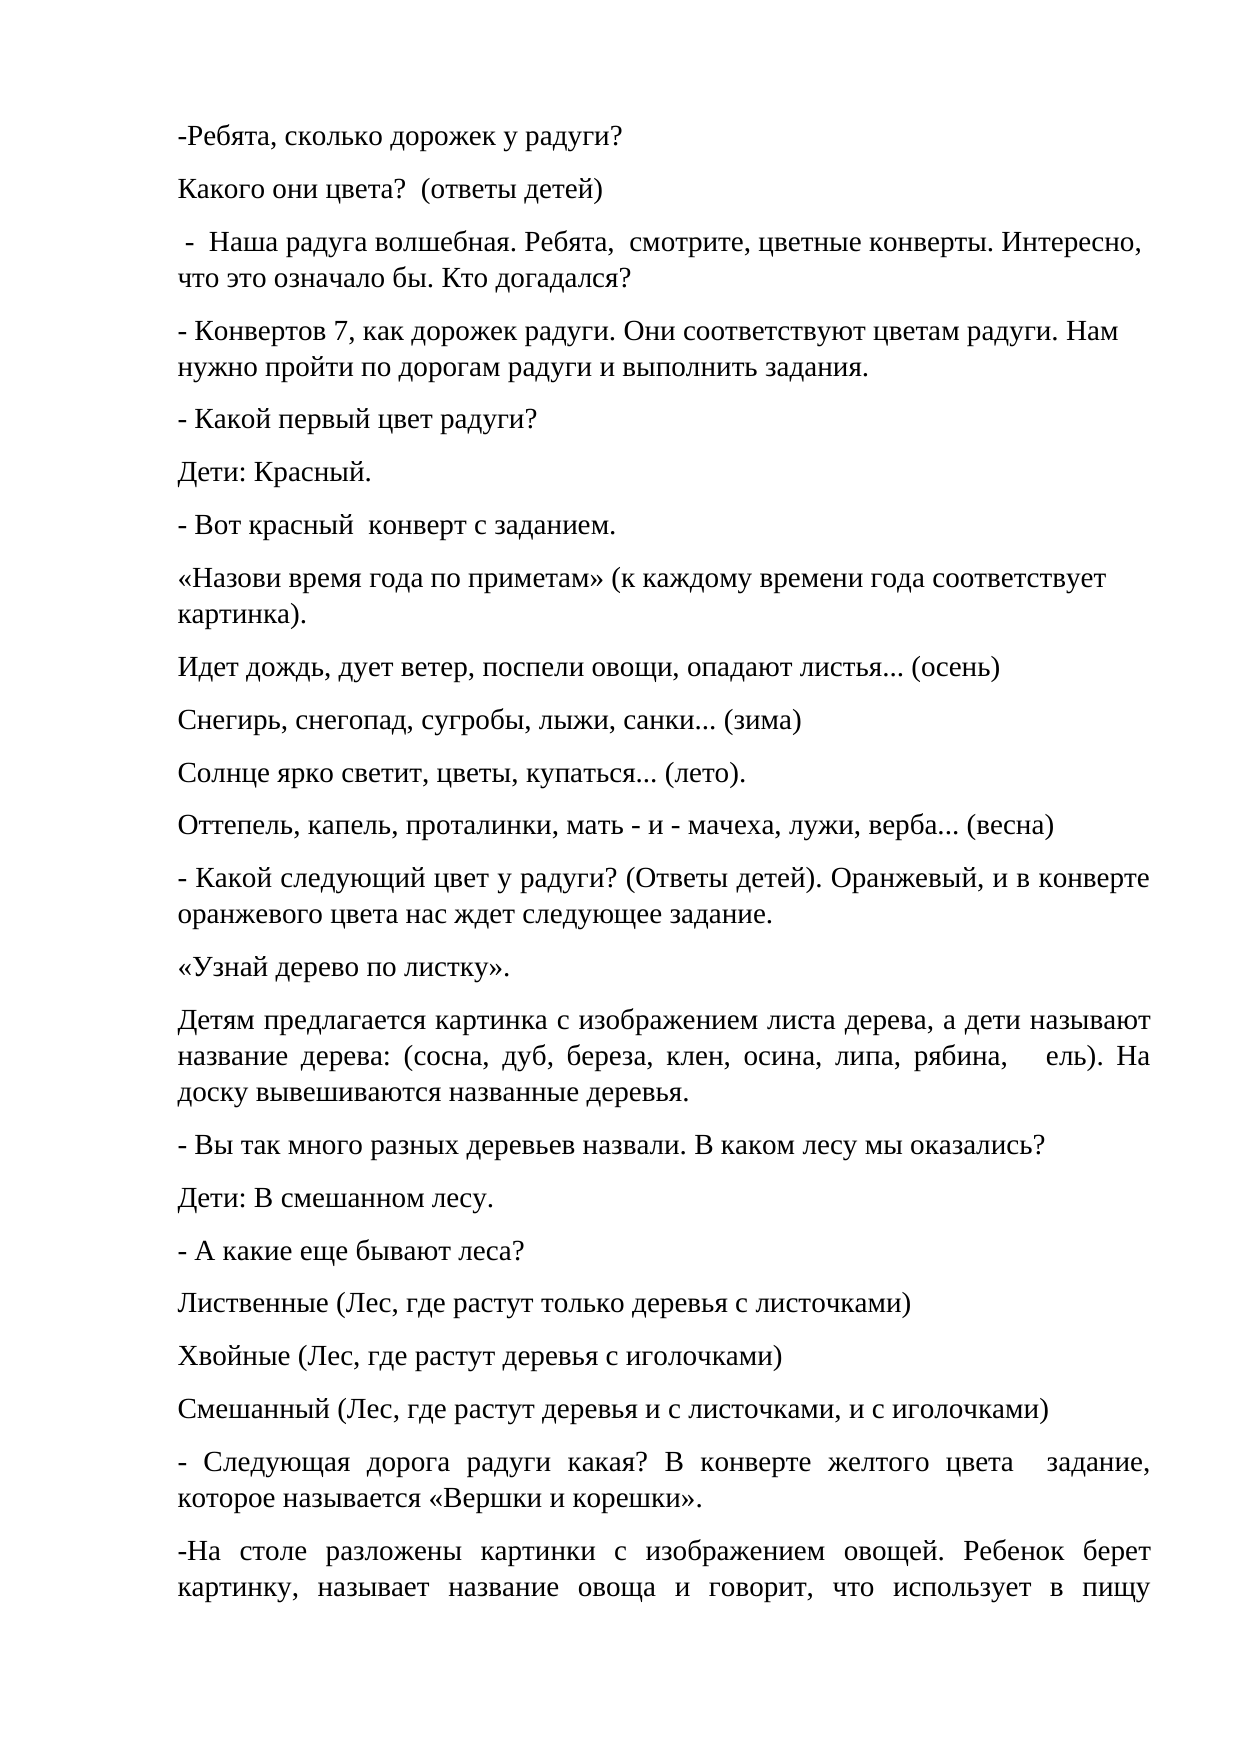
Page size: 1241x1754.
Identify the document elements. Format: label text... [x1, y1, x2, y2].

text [177, 1533, 1152, 1603]
text - А какие еще бывают леса? [177, 1233, 1152, 1266]
text «Узнай дерево по листку». [177, 949, 1152, 983]
text Оттепель, капель, проталинки, мать - и - мачеха, лужи, верба... (весна) [177, 807, 1152, 841]
text - Наша радуга волшебная. Ребята, смотрите, цветные конверты. Интересно, что это означало бы. Кто догадался? [177, 224, 1152, 293]
text Какого они цвета? (ответы детей) [177, 171, 1152, 204]
text Снегирь, снегопад, сугробы, лыжи, санки... (зима) [177, 702, 1152, 735]
text Детям предлагается картинка с изображением листа дерева, а дети называют название дерева: (сосна, дуб, береза, клен, осина, липа, рябина, ель). На доску вывешиваются названные деревья. [177, 1002, 1152, 1108]
text Хвойные (Лес, где растут деревья с иголочками) [177, 1338, 1152, 1372]
text Идет дождь, дует ветер, поспели овощи, опадают листья... (осень) [177, 649, 1152, 683]
text Смешанный (Лес, где растут деревья и с листочками, и с иголочками) [177, 1391, 1152, 1425]
text Солнце ярко светит, цветы, купаться... (лето). [177, 755, 1152, 788]
text - Какой следующий цвет у радуги? (Ответы детей). Оранжевый, и в конверте оранжевого цвета нас ждет следующее задание. [177, 860, 1152, 930]
text Дети: Красный. [177, 454, 1152, 488]
text - Следующая дорога радуги какая? В конверте желтого цвета задание, которое называется «Вершки и корешки». [177, 1444, 1152, 1514]
text - Конвертов 7, как дорожек радуги. Они соответствуют цветам радуги. Нам нужно пройти по дорогам радуги и выполнить задания. [177, 313, 1152, 382]
text -Ребята, сколько дорожек у радуги? [177, 118, 1152, 152]
text - Вот красный конверт с заданием. [177, 507, 1152, 541]
text - Вы так много разных деревьев назвали. В каком лесу мы оказались? [177, 1127, 1152, 1161]
text Дети: В смешанном лесу. [177, 1180, 1152, 1213]
text - Какой первый цвет радуги? [177, 402, 1152, 435]
text «Назови время года по приметам» (к каждому времени года соответствует картинка). [177, 560, 1152, 630]
text Лиственные (Лес, где растут только деревья с листочками) [177, 1286, 1152, 1319]
